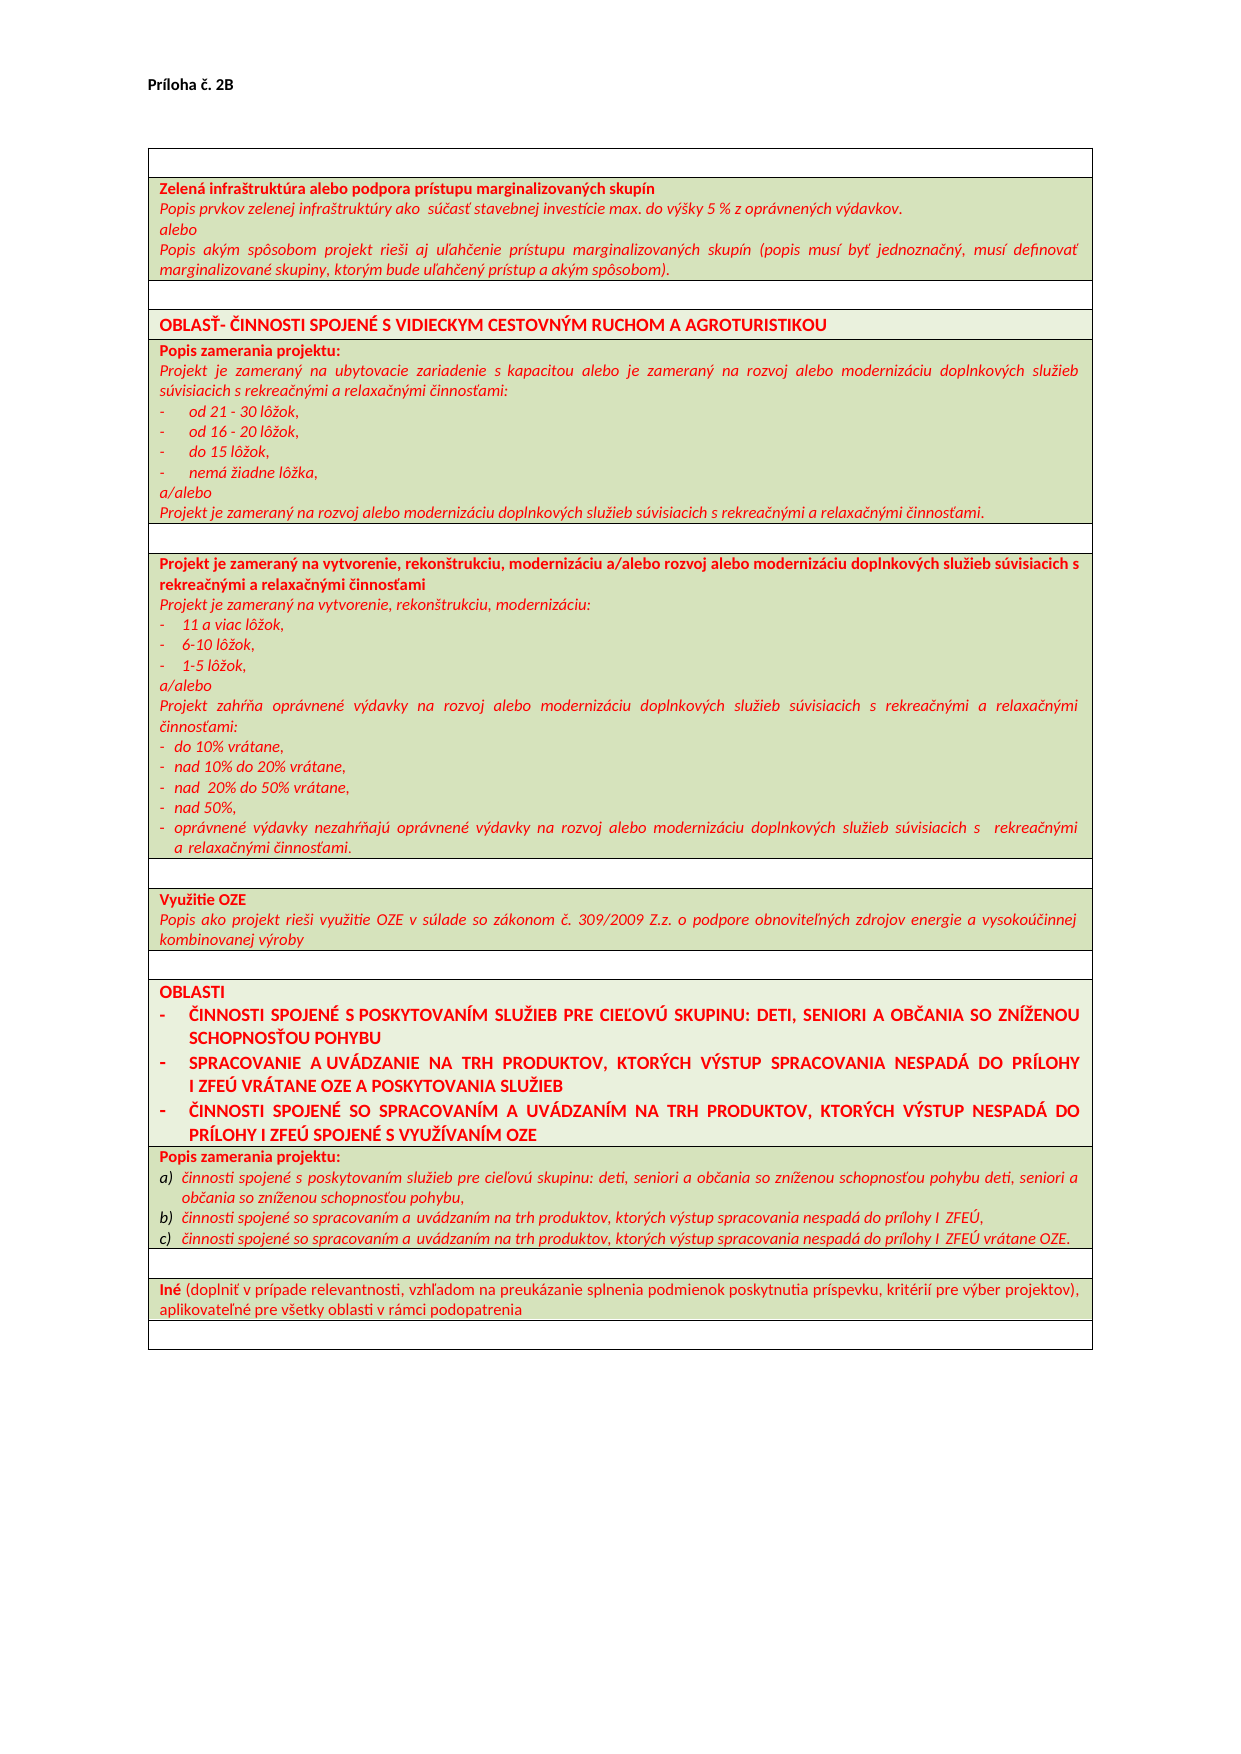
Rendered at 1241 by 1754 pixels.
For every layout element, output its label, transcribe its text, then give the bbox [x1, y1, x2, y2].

table_cell [149, 859, 1092, 888]
table_cell Iné (doplniť v prípade relevantnosti, vzhľadom na preukázanie splnenia podmienok poskytnutia príspevku, kritérií pre výber projektov), aplikovateľné pre všetky oblasti v rámci podopatrenia [149, 1279, 1092, 1319]
table_cell Zelená infraštruktúra alebo podpora prístupu marginalizovaných skupín Popis prvkov zelenej infraštruktúry ako súčasť stavebnej investície max. do výšky 5 % z oprávnených výdavkov. alebo Popis akým spôsobom projekt rieši aj uľahčenie prístupu marginalizovaných skupín (popis musí byť jednoznačný, musí definovať marginalizované skupiny, ktorým bude uľahčený prístup a akým spôsobom). [149, 178, 1092, 280]
table_cell [149, 281, 1092, 309]
table_cell Využitie OZE Popis ako projekt rieši využitie OZE v súlade so zákonom č. 309/2009 Z.z. o podpore obnoviteľných zdrojov energie a vysokoúčinnej kombinovanej výroby [149, 889, 1092, 950]
table_cell [149, 524, 1092, 552]
table_cell [149, 951, 1092, 979]
table_cell [149, 149, 1092, 177]
table_cell [149, 1249, 1092, 1278]
table_cell Popis zamerania projektu: činnosti spojené s poskytovaním služieb pre cieľovú skupinu: deti, seniori a občania so zníženou schopnosťou pohybu deti, seniori a občania so zníženou schopnosťou pohybu, činnosti spojené so spracovaním a uvádzaním na trh produktov, ktorých výstup spracovania nespadá do prílohy I ZFEÚ, činnosti spojené so spracovaním a uvádzaním na trh produktov, ktorých výstup spracovania nespadá do prílohy I ZFEÚ vrátane OZE. [149, 1147, 1092, 1248]
table_cell OBLASTI Činnosti spojené s poskytovaním služieb pre cieľovú skupinu: deti, seniori a občania so zníženou schopnosťou pohybu spracovanie a uvádzanie na trh produktov, ktorých výstup spracovania nespadá do prílohy I ZFEÚ vrátane OZE a poskytovania služieb činnosti spojené so spracovaním a uvádzaním na trh produktov, ktorých výstup nespadá do prílohy I ZFEÚ spojené s využívaním OZE [149, 980, 1092, 1146]
table_cell OBLASŤ- Činnosti spojené s vidieckym cestovným ruchom a agroturistikou [149, 310, 1092, 339]
table_cell Popis zamerania projektu: Projekt je zameraný na ubytovacie zariadenie s kapacitou alebo je zameraný na rozvoj alebo modernizáciu doplnkových služieb súvisiacich s rekreačnými a relaxačnými činnosťami: od 21 - 30 lôžok, od 16 - 20 lôžok, do 15 lôžok, nemá žiadne lôžka, a/alebo Projekt je zameraný na rozvoj alebo modernizáciu doplnkových služieb súvisiacich s rekreačnými a relaxačnými činnosťami. [149, 340, 1092, 523]
table_cell Projekt je zameraný na vytvorenie, rekonštrukciu, modernizáciu a/alebo rozvoj alebo modernizáciu doplnkových služieb súvisiacich s rekreačnými a relaxačnými činnosťami Projekt je zameraný na vytvorenie, rekonštrukciu, modernizáciu: 11 a viac lôžok, 6-10 lôžok, 1-5 lôžok, a/alebo Projekt zahŕňa oprávnené výdavky na rozvoj alebo modernizáciu doplnkových služieb súvisiacich s rekreačnými a relaxačnými činnosťami: do 10% vrátane, nad 10% do 20% vrátane, nad 20% do 50% vrátane, nad 50%, oprávnené výdavky nezahŕňajú oprávnené výdavky na rozvoj alebo modernizáciu doplnkových služieb súvisiacich s rekreačnými a relaxačnými činnosťami. [149, 554, 1092, 858]
table_cell [149, 1321, 1092, 1349]
